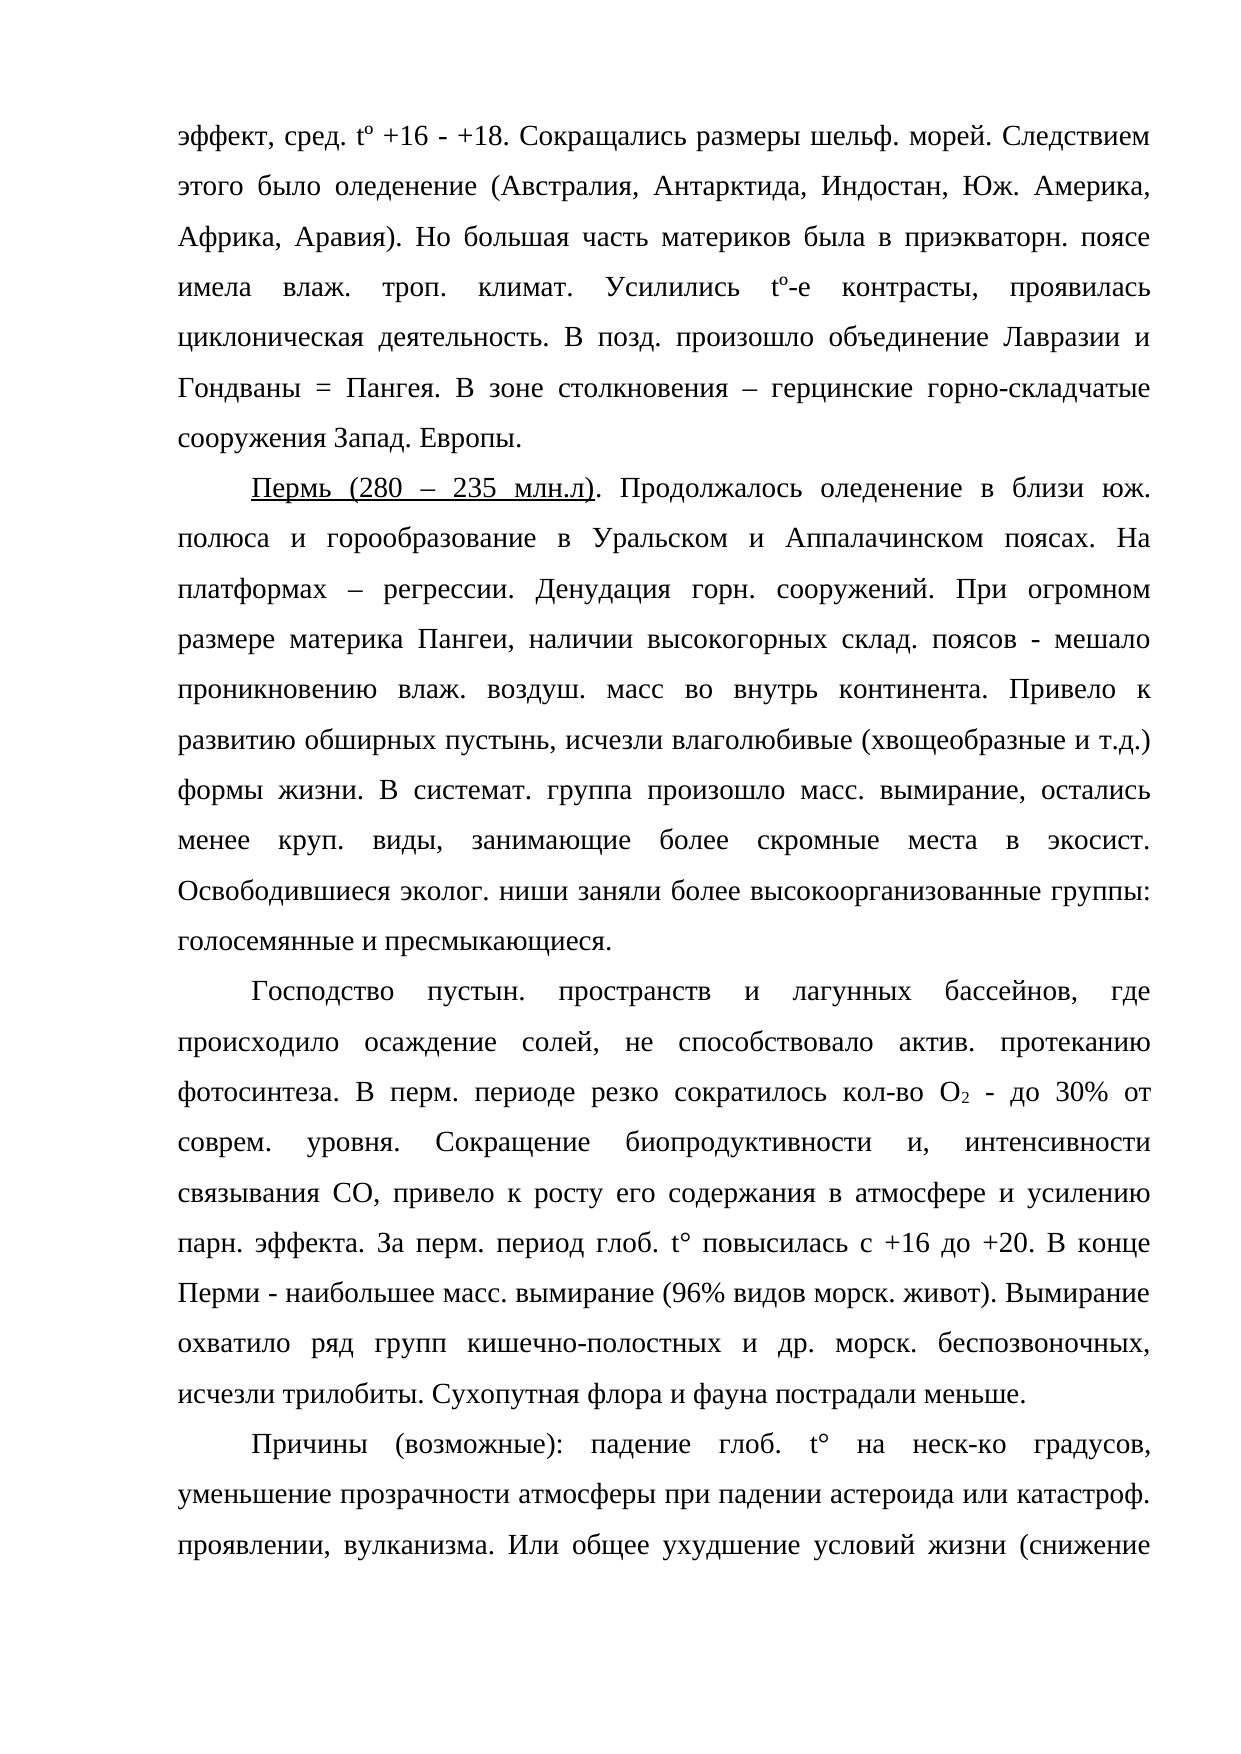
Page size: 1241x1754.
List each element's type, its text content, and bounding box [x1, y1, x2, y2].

text Господство пустын. пространств и лагунных бассейнов, где происходило осаждение солей, не способствовало актив. протеканию фотосинтеза. В перм. периоде резко сократилось кол-во О2 - до 30% от соврем. уровня. Сокращение биопродуктивности и, интенсивности связывания СО, привело к росту его содержания в атмосфере и усилению парн. эффекта. За перм. период глоб. t° повысилась с +16 до +20. В конце Перми - наибольшее масс. вымирание (96% видов морск. живот). Вымирание охватило ряд групп кишечно-полостных и др. морск. беспозвоночных, исчезли трилобиты. Сухопутная флора и фауна пострадали меньше. [177, 973, 1152, 1409]
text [177, 118, 1152, 453]
text Пермь (280 – 235 млн.л). Продолжалось оледенение в близи юж. полюса и горообразование в Уральском и Аппалачинском поясах. На платформах – регрессии. Денудация горн. сооружений. При огромном размере материка Пангеи, наличии высокогорных склад. поясов - мешало проникновению влаж. воздуш. масс во внутрь континента. Привело к развитию обширных пустынь, исчезли влаголюбивые (хвощеобразные и т.д.) формы жизни. В системат. группа произошло масс. вымирание, остались менее круп. виды, занимающие более скромные места в экосист. Освободившиеся эколог. ниши заняли более высокоорганизованные группы: голосемянные и пресмыкающиеся. [177, 470, 1152, 957]
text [177, 1426, 1152, 1560]
